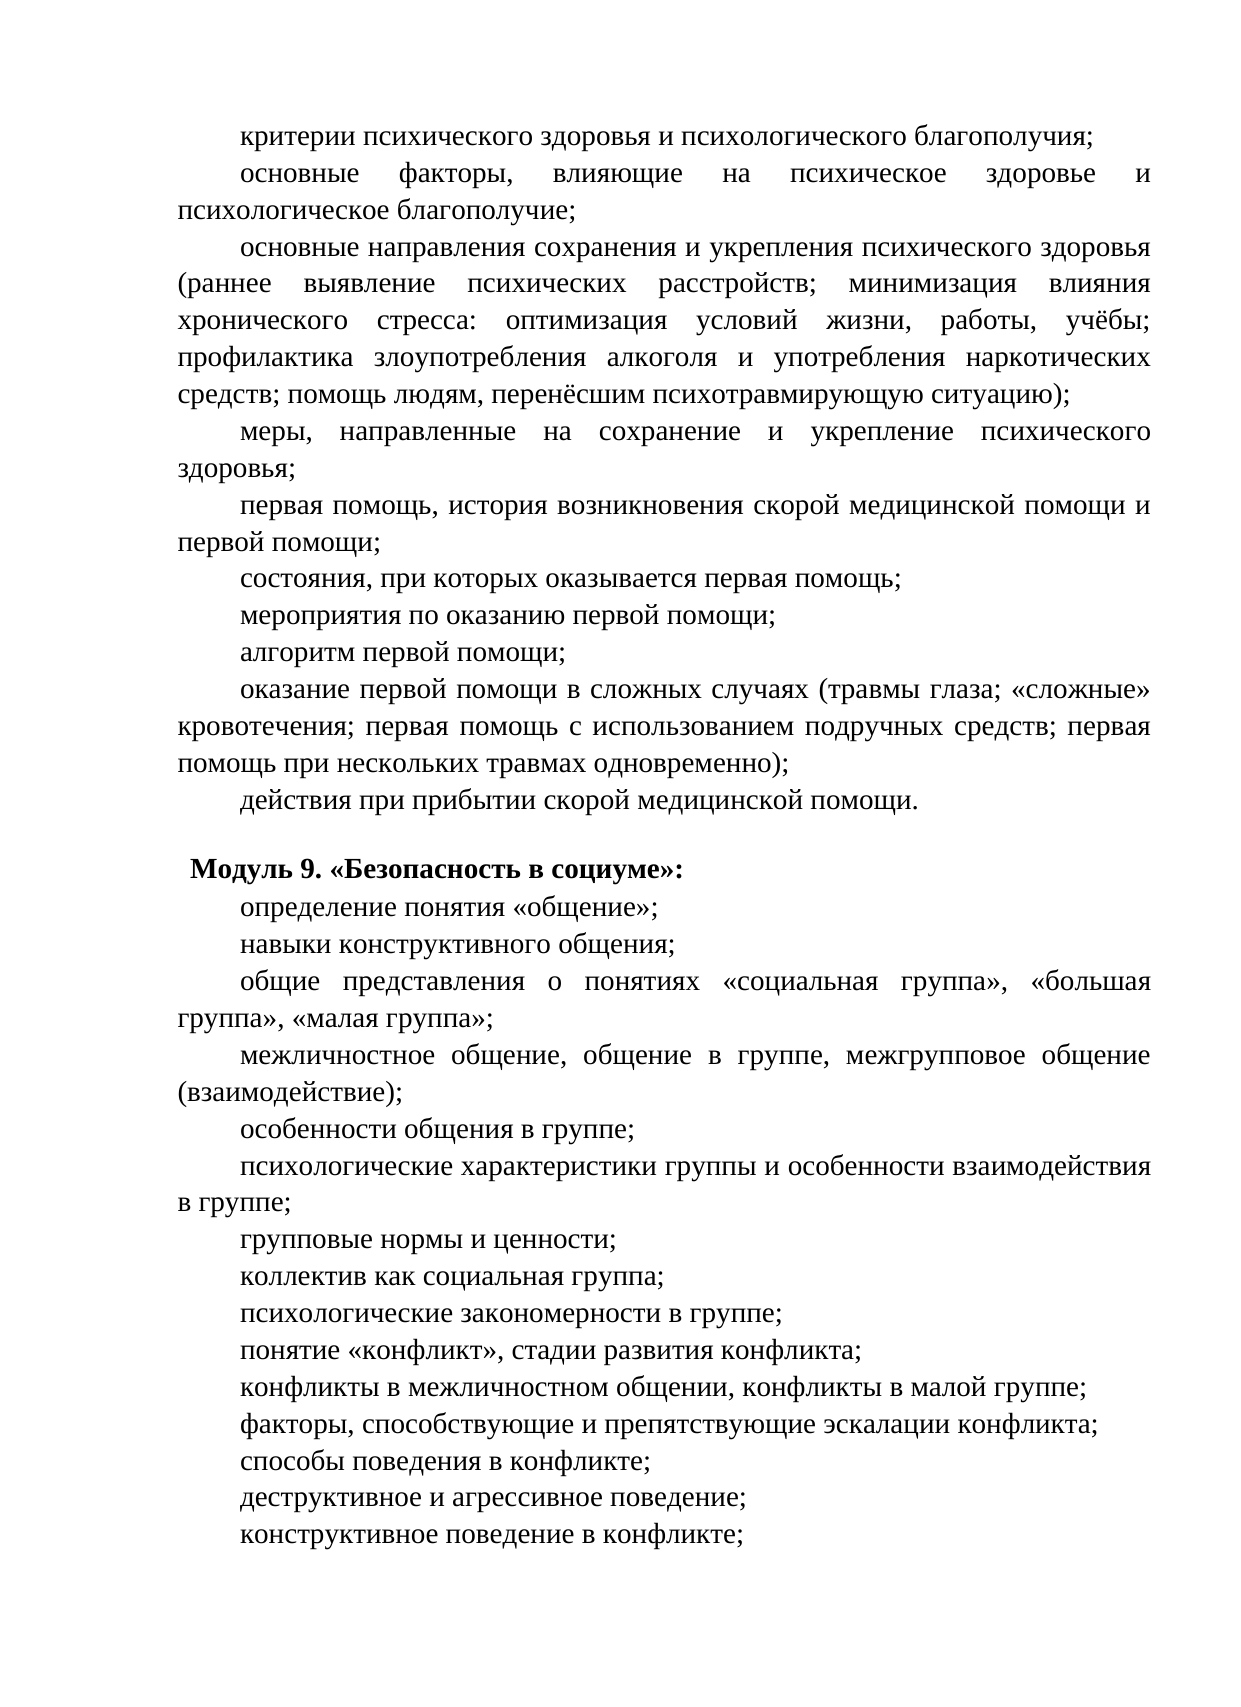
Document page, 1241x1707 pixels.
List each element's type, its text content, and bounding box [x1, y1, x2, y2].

text понятие «конфликт», стадии развития конфликта; [177, 1332, 1152, 1366]
text навыки конструктивного общения; [177, 926, 1152, 960]
text конструктивное поведение в конфликте; [177, 1516, 1152, 1550]
text меры, направленные на сохранение и укрепление психического здоровья; [177, 413, 1152, 483]
text способы поведения в конфликте; [177, 1443, 1152, 1476]
text деструктивное и агрессивное поведение; [177, 1479, 1152, 1513]
text первая помощь, история возникновения скорой медицинской помощи и первой помощи; [177, 487, 1152, 557]
text основные направления сохранения и укрепления психического здоровья (раннее выявление психических расстройств; минимизация влияния хронического стресса: оптимизация условий жизни, работы, учёбы; профилактика злоупотребления алкоголя и употребления наркотических средств; помощь людям, перенёсшим психотравмирующую ситуацию); [177, 229, 1152, 410]
text психологические закономерности в группе; [177, 1295, 1152, 1329]
text состояния, при которых оказывается первая помощь; [177, 561, 1152, 594]
text факторы, способствующие и препятствующие эскалации конфликта; [177, 1406, 1152, 1439]
text основные факторы, влияющие на психическое здоровье и психологическое благополучие; [177, 155, 1152, 225]
text общие представления о понятиях «социальная группа», «большая группа», «малая группа»; [177, 963, 1152, 1034]
text коллектив как социальная группа; [177, 1258, 1152, 1292]
text конфликты в межличностном общении, конфликты в малой группе; [177, 1369, 1152, 1402]
text алгоритм первой помощи; [177, 634, 1152, 668]
text особенности общения в группе; [177, 1111, 1152, 1144]
text определение понятия «общение»; [177, 889, 1152, 923]
text действия при прибытии скорой медицинской помощи. [177, 782, 1152, 815]
text оказание первой помощи в сложных случаях (травмы глаза; «сложные» кровотечения; первая помощь с использованием подручных средств; первая помощь при нескольких травмах одновременно); [177, 671, 1152, 778]
text психологические характеристики группы и особенности взаимодействия в группе; [177, 1148, 1152, 1218]
text мероприятия по оказанию первой помощи; [177, 597, 1152, 631]
text Модуль 9. «Безопасность в социуме»: [190, 851, 1152, 884]
text межличностное общение, общение в группе, межгрупповое общение (взаимодействие); [177, 1037, 1152, 1107]
text критерии психического здоровья и психологического благополучия; [177, 118, 1152, 152]
text групповые нормы и ценности; [177, 1221, 1152, 1255]
